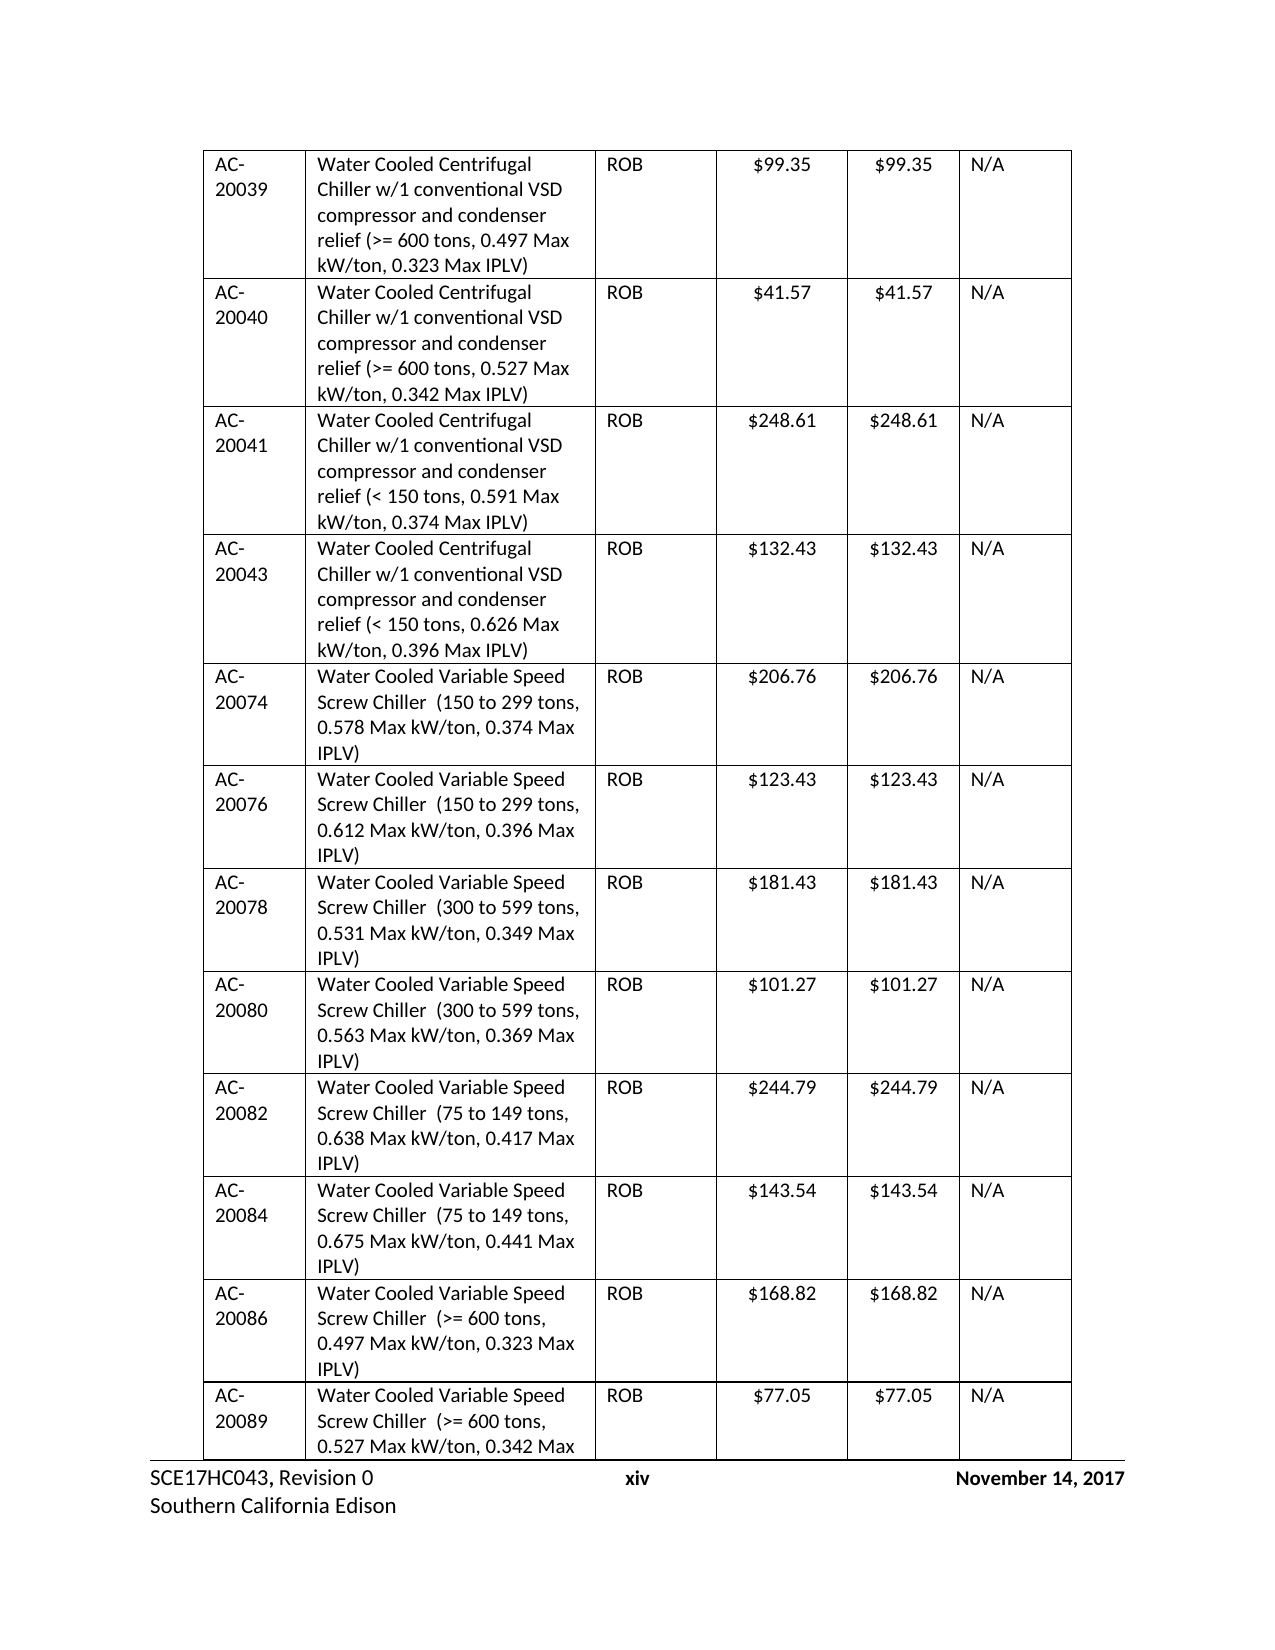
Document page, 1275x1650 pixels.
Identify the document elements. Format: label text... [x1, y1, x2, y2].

table_cell $99.35 [848, 151, 959, 278]
table_cell $132.43 [848, 535, 959, 662]
table_cell Water Cooled Variable Speed Screw Chiller (>= 600 tons, 0.497 Max kW/ton, 0.323 Max IPLV) [306, 1280, 595, 1381]
table_cell $77.05 [717, 1383, 847, 1459]
table_cell $41.57 [848, 279, 959, 406]
table_cell N/A [960, 664, 1071, 765]
table_cell Water Cooled Centrifugal Chiller w/1 conventional VSD compressor and condenser relief (>= 600 tons, 0.497 Max kW/ton, 0.323 Max IPLV) [306, 151, 595, 278]
table_cell ROB [596, 766, 716, 868]
table_cell Water Cooled Centrifugal Chiller w/1 conventional VSD compressor and condenser relief (>= 600 tons, 0.527 Max kW/ton, 0.342 Max IPLV) [306, 279, 595, 406]
table_cell N/A [960, 1074, 1071, 1176]
table_cell ROB [596, 1177, 716, 1279]
table_cell $206.76 [848, 664, 959, 765]
table_cell $123.43 [717, 766, 847, 868]
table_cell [306, 1383, 595, 1459]
table_cell $248.61 [717, 407, 847, 534]
table_cell AC-20089 [204, 1383, 305, 1459]
table_cell $244.79 [848, 1074, 959, 1176]
table_cell $123.43 [848, 766, 959, 868]
table_cell Water Cooled Variable Speed Screw Chiller (75 to 149 tons, 0.638 Max kW/ton, 0.417 Max IPLV) [306, 1074, 595, 1176]
table_cell AC-20086 [204, 1280, 305, 1381]
table_cell ROB [596, 535, 716, 662]
table_cell AC-20043 [204, 535, 305, 662]
table_cell $181.43 [717, 869, 847, 971]
table_cell Water Cooled Variable Speed Screw Chiller (300 to 599 tons, 0.531 Max kW/ton, 0.349 Max IPLV) [306, 869, 595, 971]
table_cell Water Cooled Variable Speed Screw Chiller (150 to 299 tons, 0.612 Max kW/ton, 0.396 Max IPLV) [306, 766, 595, 868]
table_cell N/A [960, 869, 1071, 971]
table_cell AC-20041 [204, 407, 305, 534]
table_cell ROB [596, 151, 716, 278]
table_cell $168.82 [848, 1280, 959, 1381]
table_cell ROB [596, 972, 716, 1073]
table_cell N/A [960, 1280, 1071, 1381]
table_cell Water Cooled Variable Speed Screw Chiller (300 to 599 tons, 0.563 Max kW/ton, 0.369 Max IPLV) [306, 972, 595, 1073]
table_cell AC-20082 [204, 1074, 305, 1176]
table_cell $132.43 [717, 535, 847, 662]
table_cell $206.76 [717, 664, 847, 765]
table_cell $181.43 [848, 869, 959, 971]
table_cell N/A [960, 407, 1071, 534]
table_cell N/A [960, 151, 1071, 278]
table_cell AC-20040 [204, 279, 305, 406]
table_cell AC-20039 [204, 151, 305, 278]
table_cell $101.27 [848, 972, 959, 1073]
table_cell $99.35 [717, 151, 847, 278]
table_cell $41.57 [717, 279, 847, 406]
table_cell N/A [960, 766, 1071, 868]
table_cell Water Cooled Variable Speed Screw Chiller (75 to 149 tons, 0.675 Max kW/ton, 0.441 Max IPLV) [306, 1177, 595, 1279]
table_cell AC-20076 [204, 766, 305, 868]
table_cell N/A [960, 279, 1071, 406]
table_cell ROB [596, 407, 716, 534]
table_cell ROB [596, 1074, 716, 1176]
table_cell N/A [960, 535, 1071, 662]
table_cell ROB [596, 664, 716, 765]
table_cell $143.54 [717, 1177, 847, 1279]
table_cell ROB [596, 1383, 716, 1459]
table_cell $244.79 [717, 1074, 847, 1176]
table_cell ROB [596, 279, 716, 406]
table_cell $101.27 [717, 972, 847, 1073]
table_cell Water Cooled Variable Speed Screw Chiller (150 to 299 tons, 0.578 Max kW/ton, 0.374 Max IPLV) [306, 664, 595, 765]
table_cell $248.61 [848, 407, 959, 534]
table_cell $143.54 [848, 1177, 959, 1279]
table_cell ROB [596, 1280, 716, 1381]
table_cell AC-20074 [204, 664, 305, 765]
table_cell Water Cooled Centrifugal Chiller w/1 conventional VSD compressor and condenser relief (< 150 tons, 0.591 Max kW/ton, 0.374 Max IPLV) [306, 407, 595, 534]
table_cell AC-20078 [204, 869, 305, 971]
table_cell N/A [960, 1383, 1071, 1459]
table_cell N/A [960, 972, 1071, 1073]
table_cell AC-20080 [204, 972, 305, 1073]
table_cell AC-20084 [204, 1177, 305, 1279]
table_cell $77.05 [848, 1383, 959, 1459]
table_cell ROB [596, 869, 716, 971]
table_cell N/A [960, 1177, 1071, 1279]
table_cell Water Cooled Centrifugal Chiller w/1 conventional VSD compressor and condenser relief (< 150 tons, 0.626 Max kW/ton, 0.396 Max IPLV) [306, 535, 595, 662]
table_cell $168.82 [717, 1280, 847, 1381]
